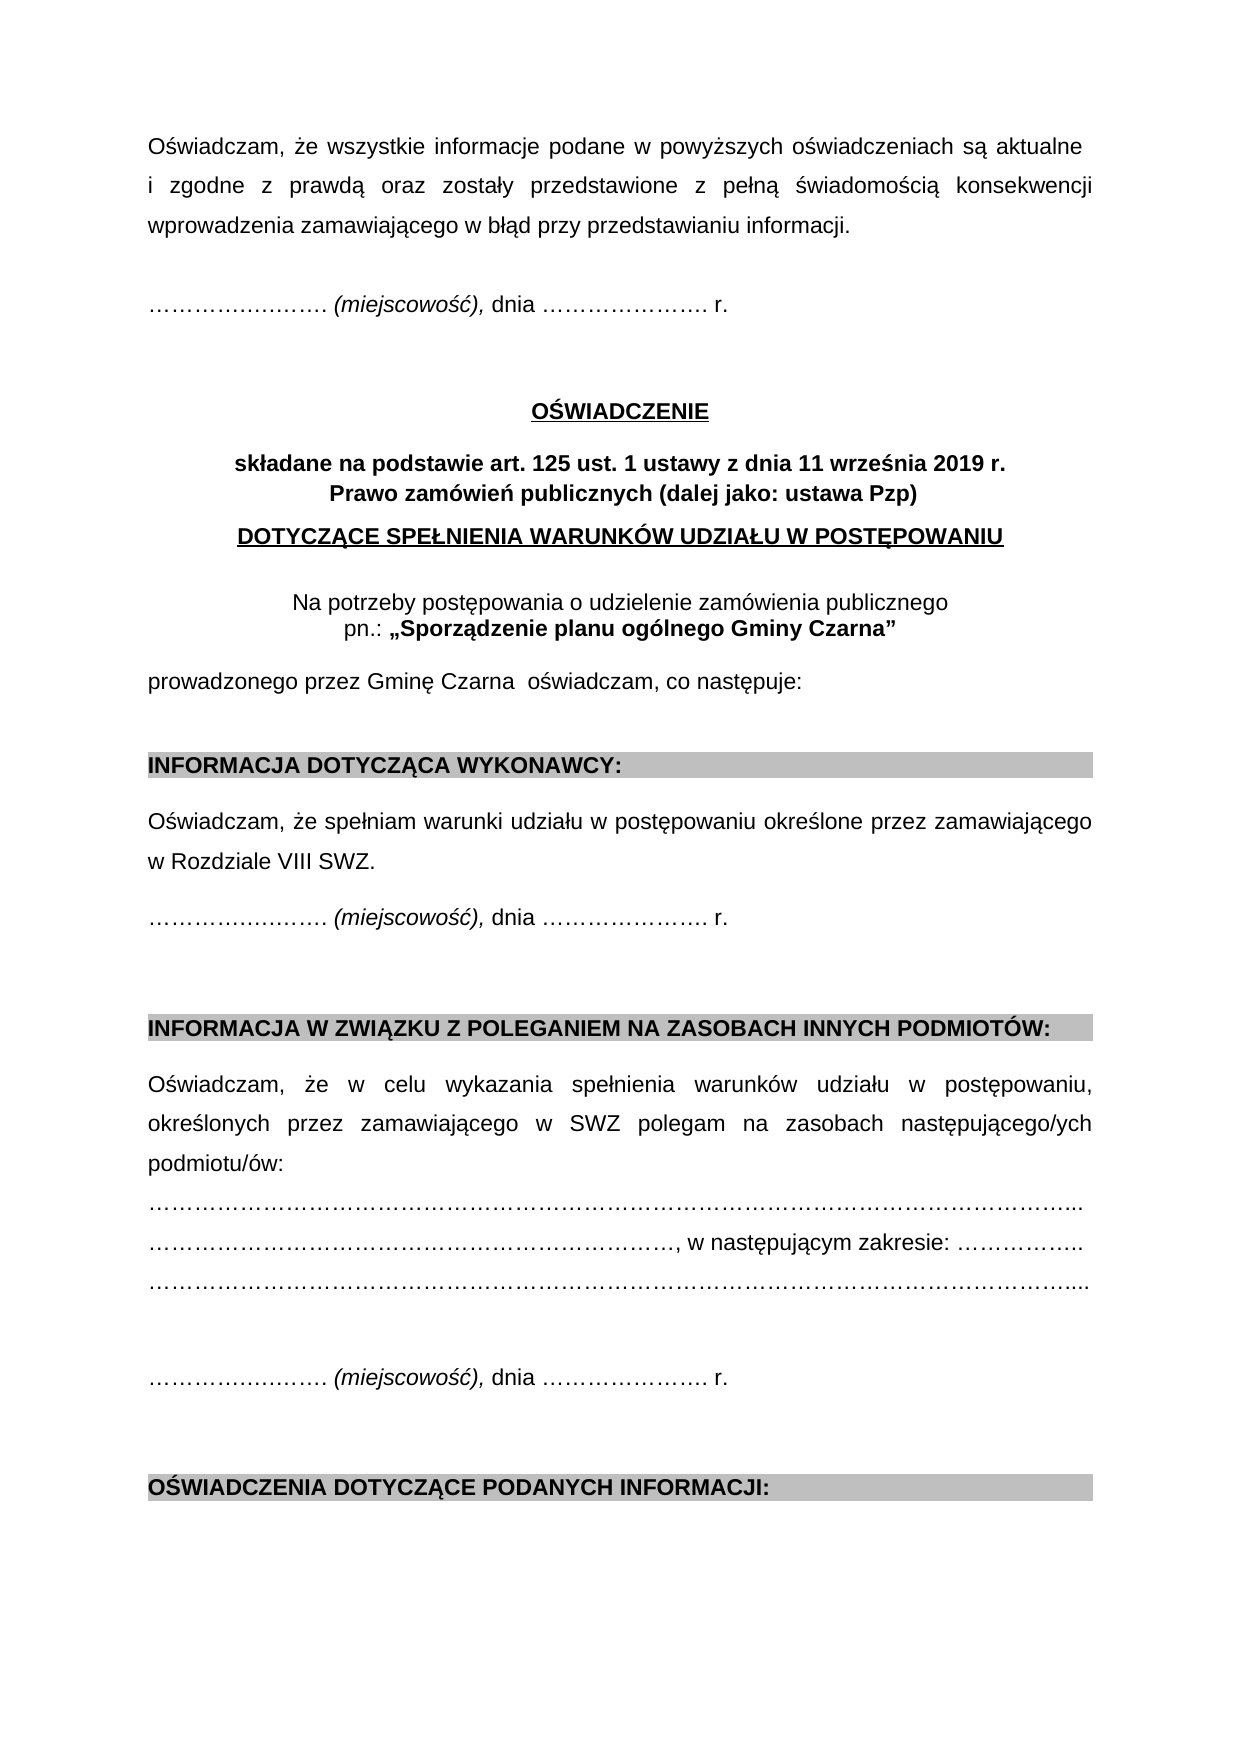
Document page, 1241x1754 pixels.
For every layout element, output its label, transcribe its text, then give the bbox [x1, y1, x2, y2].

text ………….….……. (miejscowość), dnia …………………. r. [148, 1364, 1093, 1390]
text składane na podstawie art. 125 ust. 1 ustawy z dnia 11 września 2019 r. [148, 450, 1093, 476]
text ………….….……. (miejscowość), dnia …………………. r. [148, 291, 1093, 317]
text Oświadczam, że wszystkie informacje podane w powyższych oświadczeniach są aktualne i zgodne z prawdą oraz zostały przedstawione z pełną świadomością konsekwencji wprowadzenia zamawiającego w błąd przy przedstawianiu informacji. [148, 133, 1093, 238]
text Oświadczam, że spełniam warunki udziału w postępowaniu określone przez zamawiającego w Rozdziale VIII SWZ. [148, 808, 1093, 874]
text ……………………………………………………………, w następującym zakresie: …………….. [148, 1229, 1093, 1255]
text pn.: „Sporządzenie planu ogólnego Gminy Czarna” [148, 615, 1093, 641]
text OŚWIADCZENIA DOTYCZĄCE PODANYCH INFORMACJI: [148, 1474, 1093, 1501]
text Prawo zamówień publicznych (dalej jako: ustawa Pzp) [148, 480, 1093, 506]
text Oświadczam, że w celu wykazania spełnienia warunków udziału w postępowaniu, określonych przez zamawiającego w SWZ polegam na zasobach następującego/ych podmiotu/ów: …………………………………………………………………………………………………………... [148, 1071, 1093, 1216]
text INFORMACJA W ZWIĄZKU Z POLEGANIEM NA ZASOBACH INNYCH PODMIOTÓW: [148, 1014, 1093, 1041]
text ………………………………………………………………………………………………………….... [148, 1268, 1093, 1294]
text OŚWIADCZENIE [148, 398, 1093, 424]
text DOTYCZĄCE SPEŁNIENIA WARUNKÓW UDZIAŁU W POSTĘPOWANIU [148, 523, 1093, 549]
text INFORMACJA DOTYCZĄCA WYKONAWCY: [148, 752, 1093, 778]
text Na potrzeby postępowania o udzielenie zamówienia publicznego [148, 588, 1093, 615]
text ………….….……. (miejscowość), dnia …………………. r. [148, 904, 1093, 930]
text prowadzonego przez Gminę Czarna oświadczam, co następuje: [148, 668, 1093, 694]
